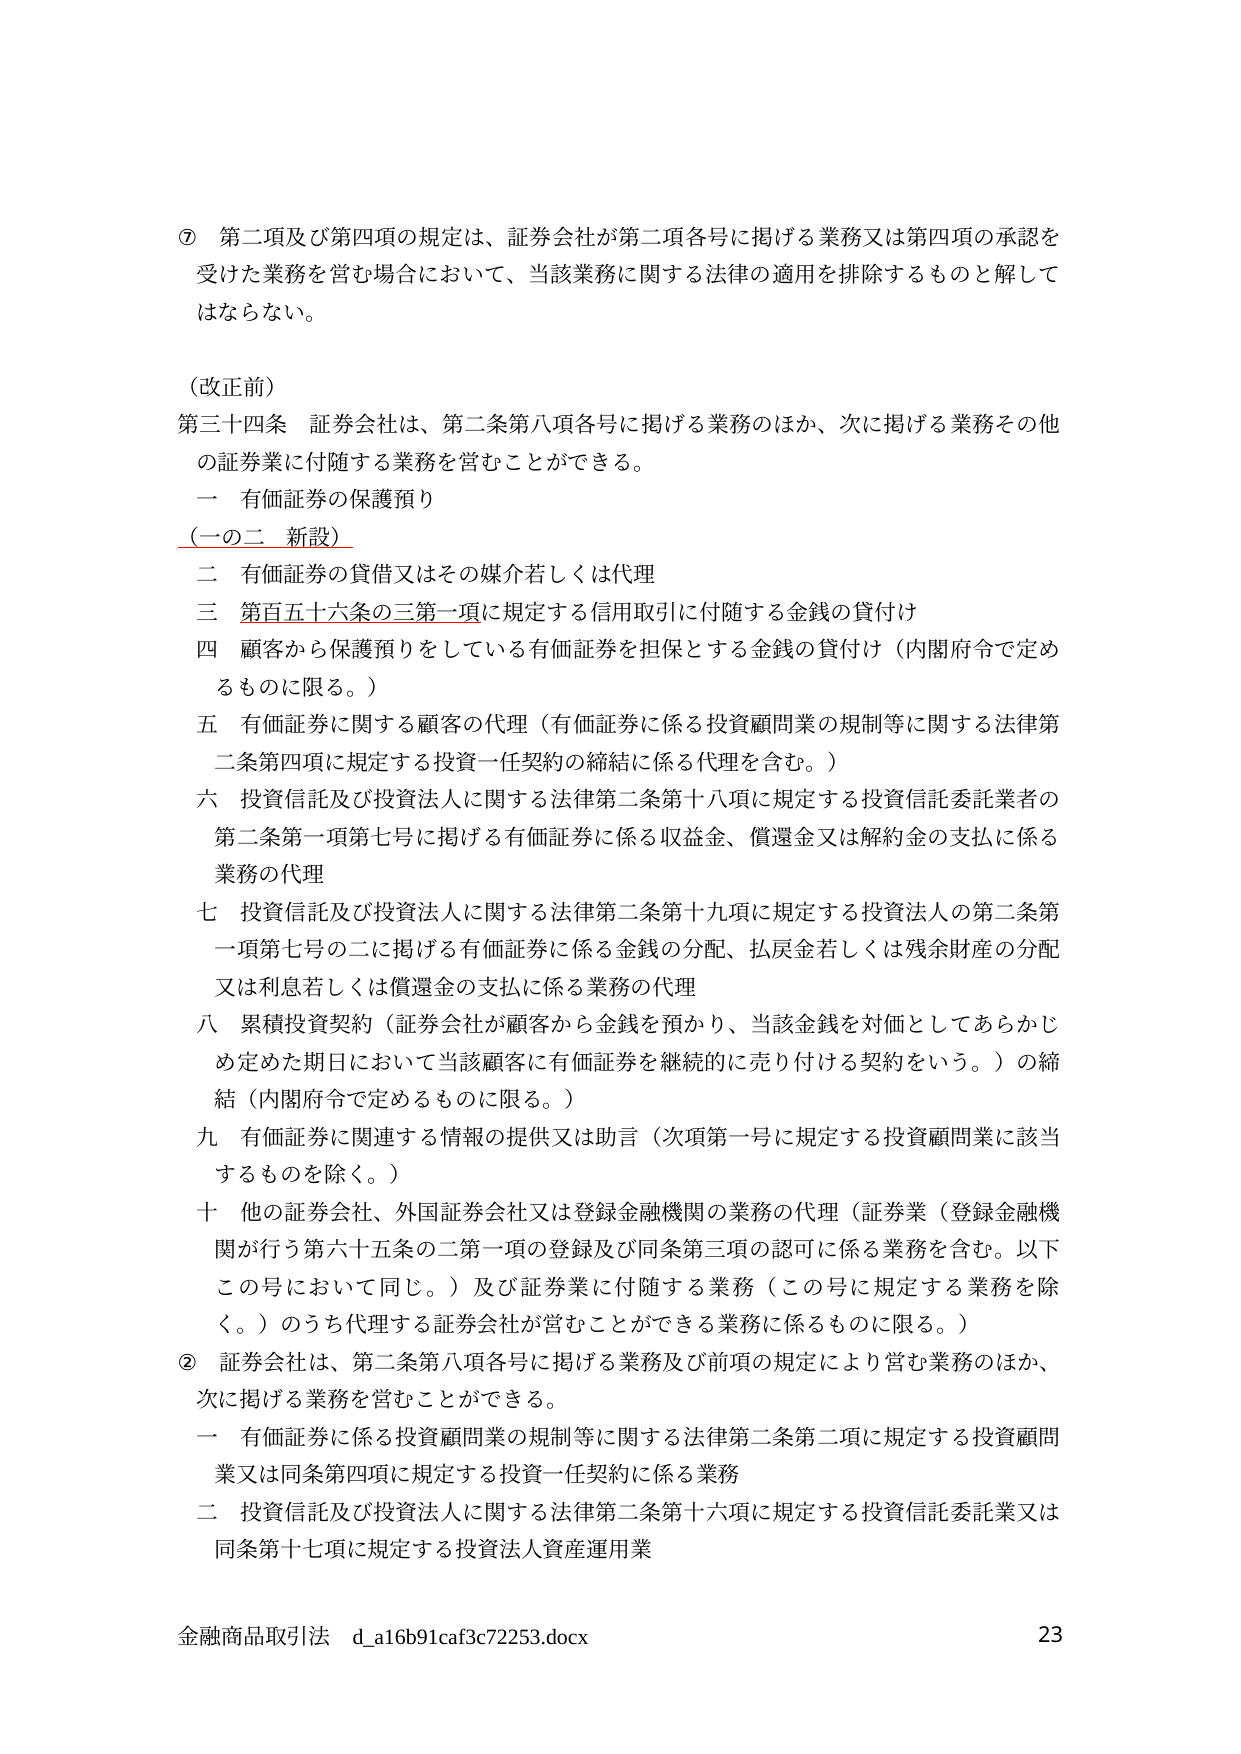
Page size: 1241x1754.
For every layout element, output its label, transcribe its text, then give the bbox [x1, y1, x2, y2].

text 二 有価証券の貸借又はその媒介若しくは代理 [196, 554, 1063, 592]
text 五 有価証券に関する顧客の代理（有価証券に係る投資顧問業の規制等に関する法律第二条第四項に規定する投資一任契約の締結に係る代理を含む。） [196, 704, 1063, 779]
text ② 証券会社は、第二条第八項各号に掲げる業務及び前項の規定により営む業務のほか、次に掲げる業務を営むことができる。 [177, 1342, 1063, 1417]
text 一 有価証券の保護預り [196, 479, 1063, 517]
text 九 有価証券に関連する情報の提供又は助言（次項第一号に規定する投資顧問業に該当するものを除く。） [196, 1117, 1063, 1192]
text 三 第百五十六条の三第一項に規定する信用取引に付随する金銭の貸付け [196, 592, 1063, 629]
text 八 累積投資契約（証券会社が顧客から金銭を預かり、当該金銭を対価としてあらかじめ定めた期日において当該顧客に有価証券を継続的に売り付ける契約をいう。）の締結（内閣府令で定めるものに限る。） [196, 1004, 1063, 1117]
text （改正前） [177, 367, 1063, 404]
text 七 投資信託及び投資法人に関する法律第二条第十九項に規定する投資法人の第二条第一項第七号の二に掲げる有価証券に係る金銭の分配、払戻金若しくは残余財産の分配又は利息若しくは償還金の支払に係る業務の代理 [196, 892, 1063, 1004]
text 四 顧客から保護預りをしている有価証券を担保とする金銭の貸付け（内閣府令で定めるものに限る。） [196, 629, 1063, 704]
text 第三十四条 証券会社は、第二条第八項各号に掲げる業務のほか、次に掲げる業務その他の証券業に付随する業務を営むことができる。 [177, 404, 1063, 479]
text 六 投資信託及び投資法人に関する法律第二条第十八項に規定する投資信託委託業者の第二条第一項第七号に掲げる有価証券に係る収益金、償還金又は解約金の支払に係る業務の代理 [196, 779, 1063, 892]
text 二 投資信託及び投資法人に関する法律第二条第十六項に規定する投資信託委託業又は同条第十七項に規定する投資法人資産運用業 [196, 1492, 1063, 1567]
text 十 他の証券会社、外国証券会社又は登録金融機関の業務の代理（証券業（登録金融機関が行う第六十五条の二第一項の登録及び同条第三項の認可に係る業務を含む。以下この号において同じ。）及び証券業に付随する業務（この号に規定する業務を除く。）のうち代理する証券会社が営むことができる業務に係るものに限る。） [196, 1192, 1063, 1342]
text 一 有価証券に係る投資顧問業の規制等に関する法律第二条第二項に規定する投資顧問業又は同条第四項に規定する投資一任契約に係る業務 [196, 1417, 1063, 1492]
text （一の二 新設） [177, 517, 1063, 554]
text ⑦ 第二項及び第四項の規定は、証券会社が第二項各号に掲げる業務又は第四項の承認を受けた業務を営む場合において、当該業務に関する法律の適用を排除するものと解してはならない。 [177, 217, 1063, 329]
